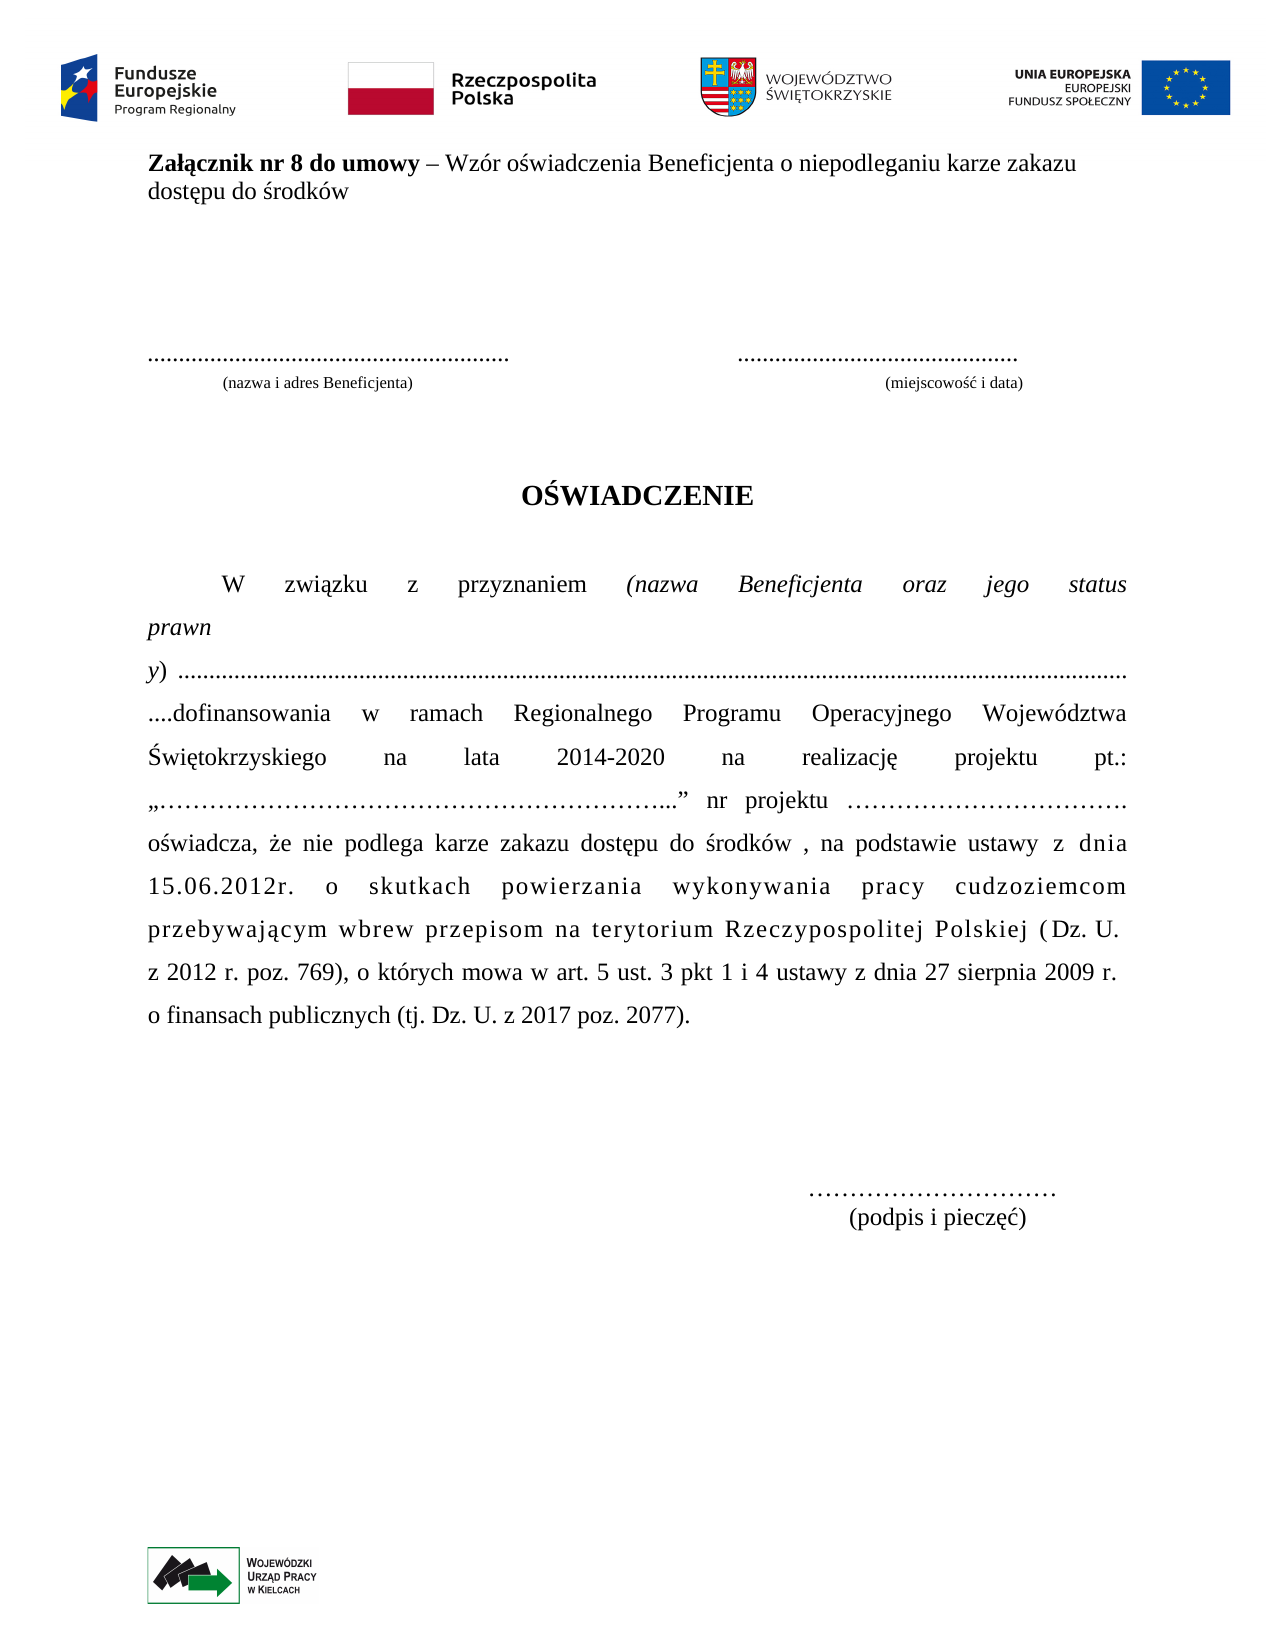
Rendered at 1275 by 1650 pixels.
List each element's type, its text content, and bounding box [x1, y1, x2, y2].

text (nazwa i adres Beneficjenta) (miejscowość i data) [148, 373, 1127, 392]
text ………………………… [738, 1173, 1127, 1202]
text OŚWIADCZENIE [148, 478, 1127, 512]
text Załącznik nr 8 do umowy – Wzór oświadczenia Beneficjenta o niepodleganiu karze zakazu dostępu do środków [148, 148, 1127, 205]
text W związku z przyznaniem (nazwa Beneficjenta oraz jego status prawny) ............................................................................................................................................................dofinansowania w ramach Regionalnego Programu Operacyjnego Województwa Świętokrzyskiego na lata 2014-2020 na realizację projektu pt.: „……………………………………………………...” nr projektu ……………………………. oświadcza, że nie podlega karze zakazu dostępu do środków , na podstawie ustawy z dnia 15.06.2012r. o skutkach powierzania wykonywania pracy cudzoziemcom przebywającym wbrew przepisom na terytorium Rzeczypospolitej Polskiej (Dz. U. z 2012 r. poz. 769), o których mowa w art. 5 ust. 3 pkt 1 i 4 ustawy z dnia 27 sierpnia 2009 r. o finansach publicznych (tj. Dz. U. z 2017 poz. 2077). [148, 569, 1127, 1029]
picture [147, 1547, 320, 1604]
picture [25, 13, 1266, 161]
subtitle .......................................................... ............................................. [148, 338, 1127, 366]
text (podpis i pieczęć) [598, 1202, 1127, 1230]
